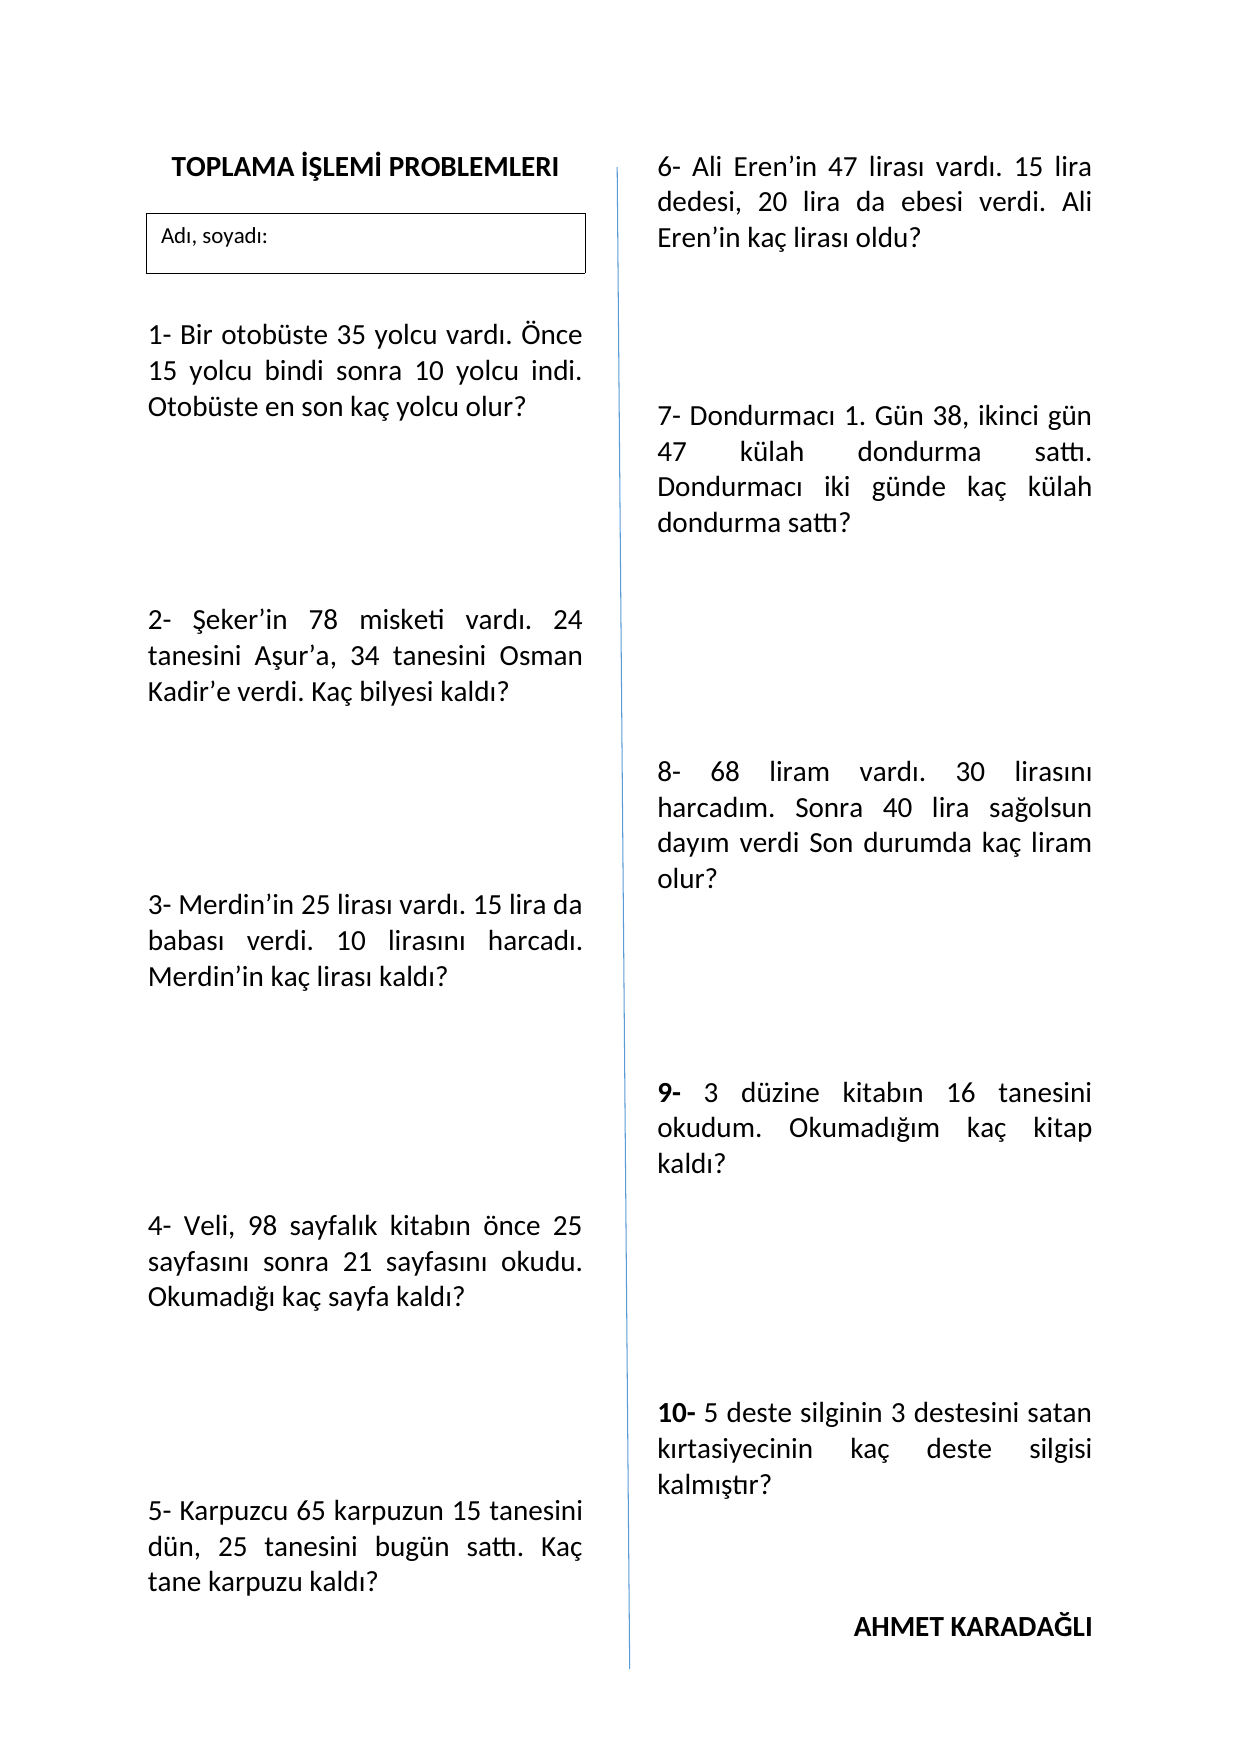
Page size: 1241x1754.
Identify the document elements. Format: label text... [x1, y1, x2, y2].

text 8- 68 liram vardı. 30 lirasını harcadım. Sonra 40 lira sağolsun dayım verdi Son durumda kaç liram olur? [657, 753, 1093, 896]
text TOPLAMA İŞLEMİ PROBLEMLERI [148, 148, 583, 183]
text AHMET KARADAĞLI [657, 1608, 1093, 1644]
text 10- 5 deste silginin 3 destesini satan kırtasiyecinin kaç deste silgisi kalmıştır? [657, 1394, 1093, 1501]
text 5- Karpuzcu 65 karpuzun 15 tanesini dün, 25 tanesini bugün sattı. Kaç tane karpuzu kaldı? [148, 1492, 583, 1599]
text 3- Merdin’in 25 lirası vardı. 15 lira da babası verdi. 10 lirasını harcadı. Merdin’in kaç lirası kaldı? [148, 886, 583, 993]
text 1- Bir otobüste 35 yolcu vardı. Önce 15 yolcu bindi sonra 10 yolcu indi. Otobüste en son kaç yolcu olur? [148, 316, 583, 423]
text 7- Dondurmacı 1. Gün 38, ikinci gün 47 külah dondurma sattı. Dondurmacı iki günde kaç külah dondurma sattı? [657, 397, 1093, 539]
text 9- 3 düzine kitabın 16 tanesini okudum. Okumadığım kaç kitap kaldı? [657, 1074, 1093, 1181]
text 4- Veli, 98 sayfalık kitabın önce 25 sayfasını sonra 21 sayfasını okudu. Okumadığı kaç sayfa kaldı? [148, 1207, 583, 1314]
text 6- Ali Eren’in 47 lirası vardı. 15 lira dedesi, 20 lira da ebesi verdi. Ali Eren’in kaç lirası oldu? [657, 148, 1093, 254]
text 2- Şeker’in 78 misketi vardı. 24 tanesini Aşur’a, 34 tanesini Osman Kadir’e verdi. Kaç bilyesi kaldı? [148, 601, 583, 708]
